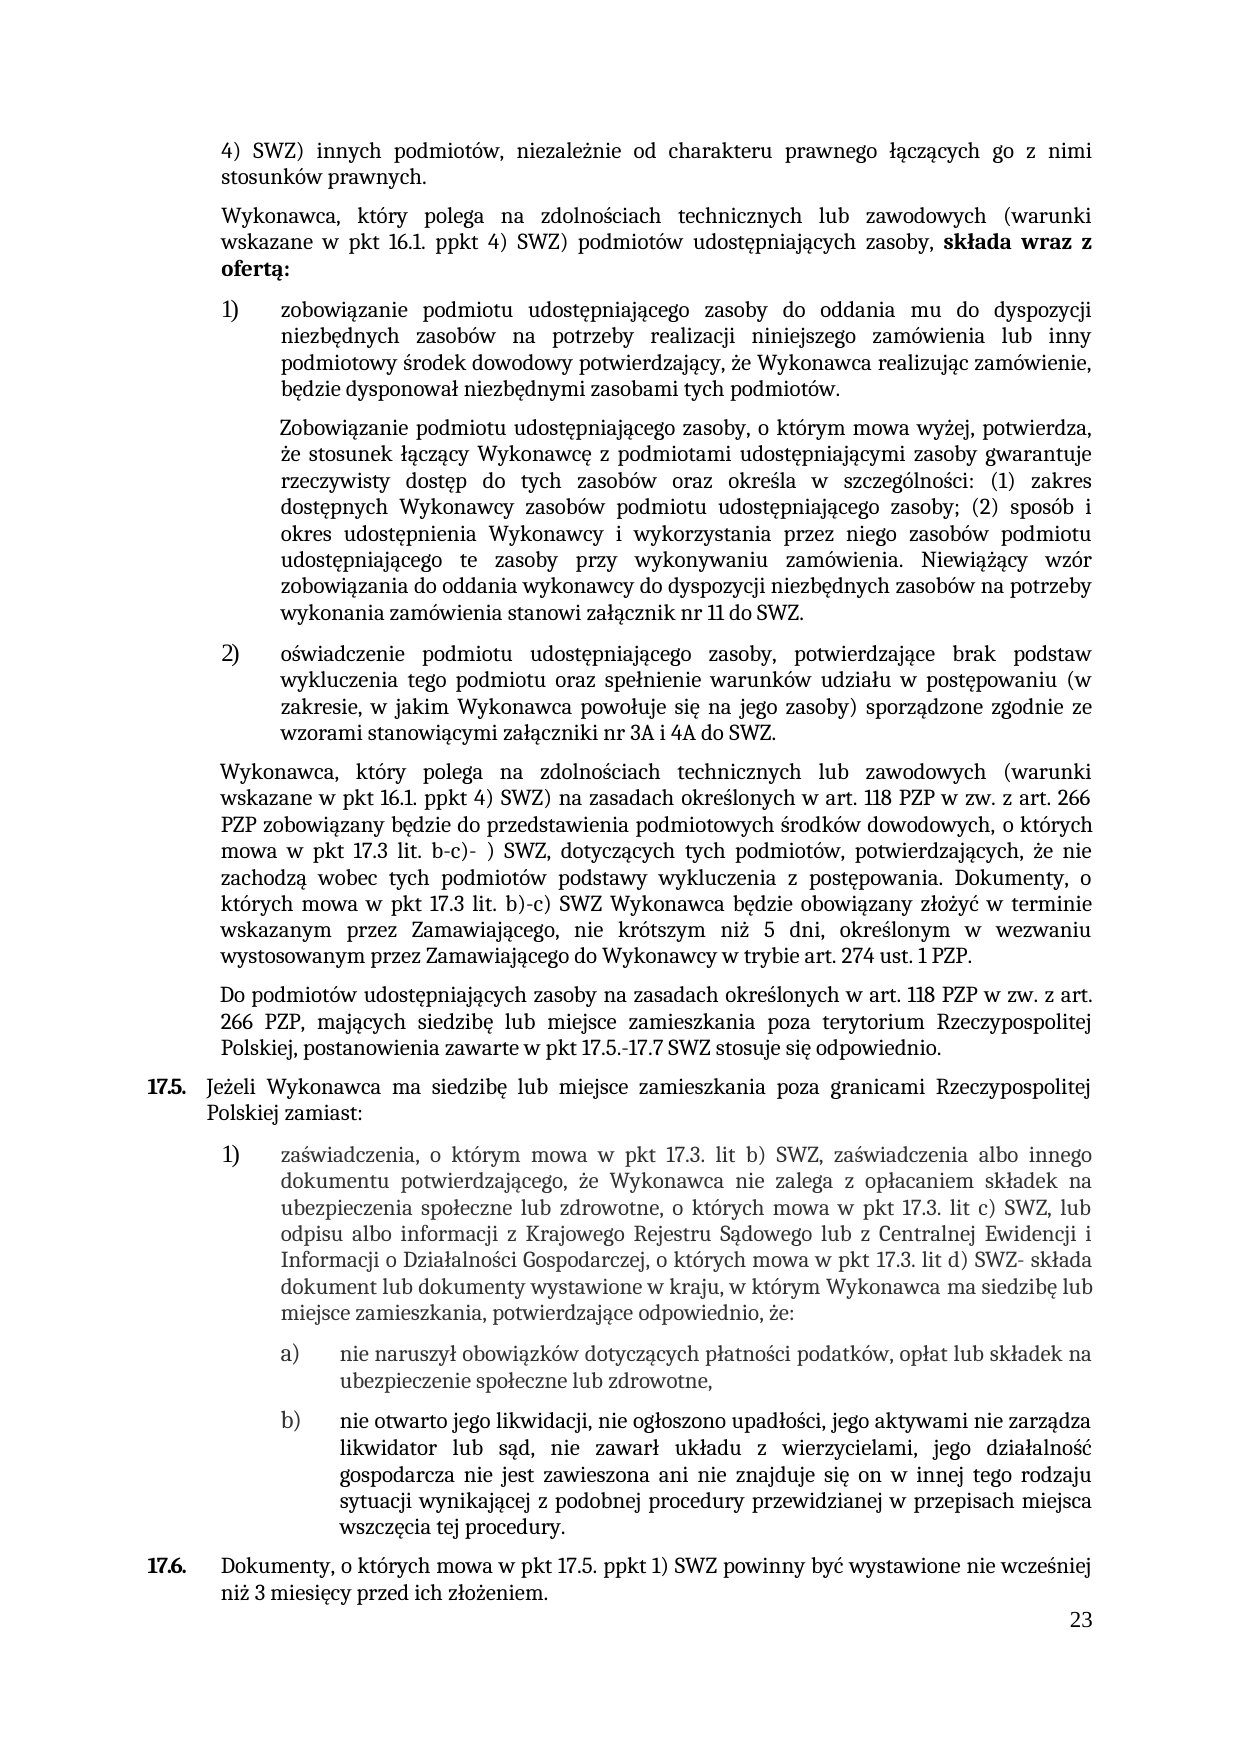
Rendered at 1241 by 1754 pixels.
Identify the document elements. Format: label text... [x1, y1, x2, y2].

list zobowiązanie podmiotu udostępniającego zasoby do oddania mu do dyspozycji niezbędnych zasobów na potrzeby realizacji niniejszego zamówienia lub inny podmiotowy środek dowodowy potwierdzający, że Wykonawca realizując zamówienie, będzie dysponował niezbędnymi zasobami tych podmiotów. [221, 294, 1093, 402]
text Wykonawca, który polega na zdolnościach technicznych lub zawodowych (warunki wskazane w pkt 16.1. ppkt 4) SWZ) podmiotów udostępniających zasoby, składa wraz z ofertą: [221, 203, 1093, 282]
list nie naruszył obowiązków dotyczących płatności podatków, opłat lub składek na ubezpieczenie społeczne lub zdrowotne, [280, 1339, 1093, 1394]
list Jeżeli Wykonawca ma siedzibę lub miejsce zamieszkania poza granicami Rzeczypospolitej Polskiej zamiast: [147, 1074, 1092, 1126]
text Do podmiotów udostępniających zasoby na zasadach określonych w art. 118 PZP w zw. z art. 266 PZP, mających siedzibę lub miejsce zamieszkania poza terytorium Rzeczypospolitej Polskiej, postanowienia zawarte w pkt 17.5.-17.7 SWZ stosuje się odpowiednio. [219, 982, 1093, 1061]
text Wykonawca, który polega na zdolnościach technicznych lub zawodowych (warunki wskazane w pkt 16.1. ppkt 4) SWZ) na zasadach określonych w art. 118 PZP w zw. z art. 266 PZP zobowiązany będzie do przedstawienia podmiotowych środków dowodowych, o których mowa w pkt 17.3 lit. b-c)- ) SWZ, dotyczących tych podmiotów, potwierdzających, że nie zachodzą wobec tych podmiotów podstawy wykluczenia z postępowania. Dokumenty, o których mowa w pkt 17.3 lit. b)-c) SWZ Wykonawca będzie obowiązany złożyć w terminie wskazanym przez Zamawiającego, nie krótszym niż 5 dni, określonym w wezwaniu wystosowanym przez Zamawiającego do Wykonawcy w trybie art. 274 ust. 1 PZP. [219, 759, 1093, 970]
list oświadczenie podmiotu udostępniającego zasoby, potwierdzające brak podstaw wykluczenia tego podmiotu oraz spełnienie warunków udziału w postępowaniu (w zakresie, w jakim Wykonawca powołuje się na jego zasoby) sporządzone zgodnie ze wzorami stanowiącymi załączniki nr 3A i 4A do SWZ. [221, 638, 1093, 746]
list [147, 137, 1093, 190]
list zaświadczenia, o którym mowa w pkt 17.3. lit b) SWZ, zaświadczenia albo innego dokumentu potwierdzającego, że Wykonawca nie zalega z opłacaniem składek na ubezpieczenia społeczne lub zdrowotne, o których mowa w pkt 17.3. lit c) SWZ, lub odpisu albo informacji z Krajowego Rejestru Sądowego lub z Centralnej Ewidencji i Informacji o Działalności Gospodarczej, o których mowa w pkt 17.3. lit d) SWZ- składa dokument lub dokumenty wystawione w kraju, w którym Wykonawca ma siedzibę lub miejsce zamieszkania, potwierdzające odpowiednio, że: [221, 1139, 1093, 1326]
text Zobowiązanie podmiotu udostępniającego zasoby, o którym mowa wyżej, potwierdza, że stosunek łączący Wykonawcę z podmiotami udostępniającymi zasoby gwarantuje rzeczywisty dostęp do tych zasobów oraz określa w szczególności: (1) zakres dostępnych Wykonawcy zasobów podmiotu udostępniającego zasoby; (2) sposób i okres udostępnienia Wykonawcy i wykorzystania przez niego zasobów podmiotu udostępniającego te zasoby przy wykonywaniu zamówienia. Niewiążący wzór zobowiązania do oddania wykonawcy do dyspozycji niezbędnych zasobów na potrzeby wykonania zamówienia stanowi załącznik nr 11 do SWZ. [279, 415, 1093, 626]
list nie otwarto jego likwidacji, nie ogłoszono upadłości, jego aktywami nie zarządza likwidator lub sąd, nie zawarł układu z wierzycielami, jego działalność gospodarcza nie jest zawieszona ani nie znajduje się on w innej tego rodzaju sytuacji wynikającej z podobnej procedury przewidzianej w przepisach miejsca wszczęcia tej procedury. [280, 1406, 1093, 1540]
list Dokumenty, o których mowa w pkt 17.5. ppkt 1) SWZ powinny być wystawione nie wcześniej niż 3 miesięcy przed ich złożeniem. [147, 1553, 1093, 1606]
